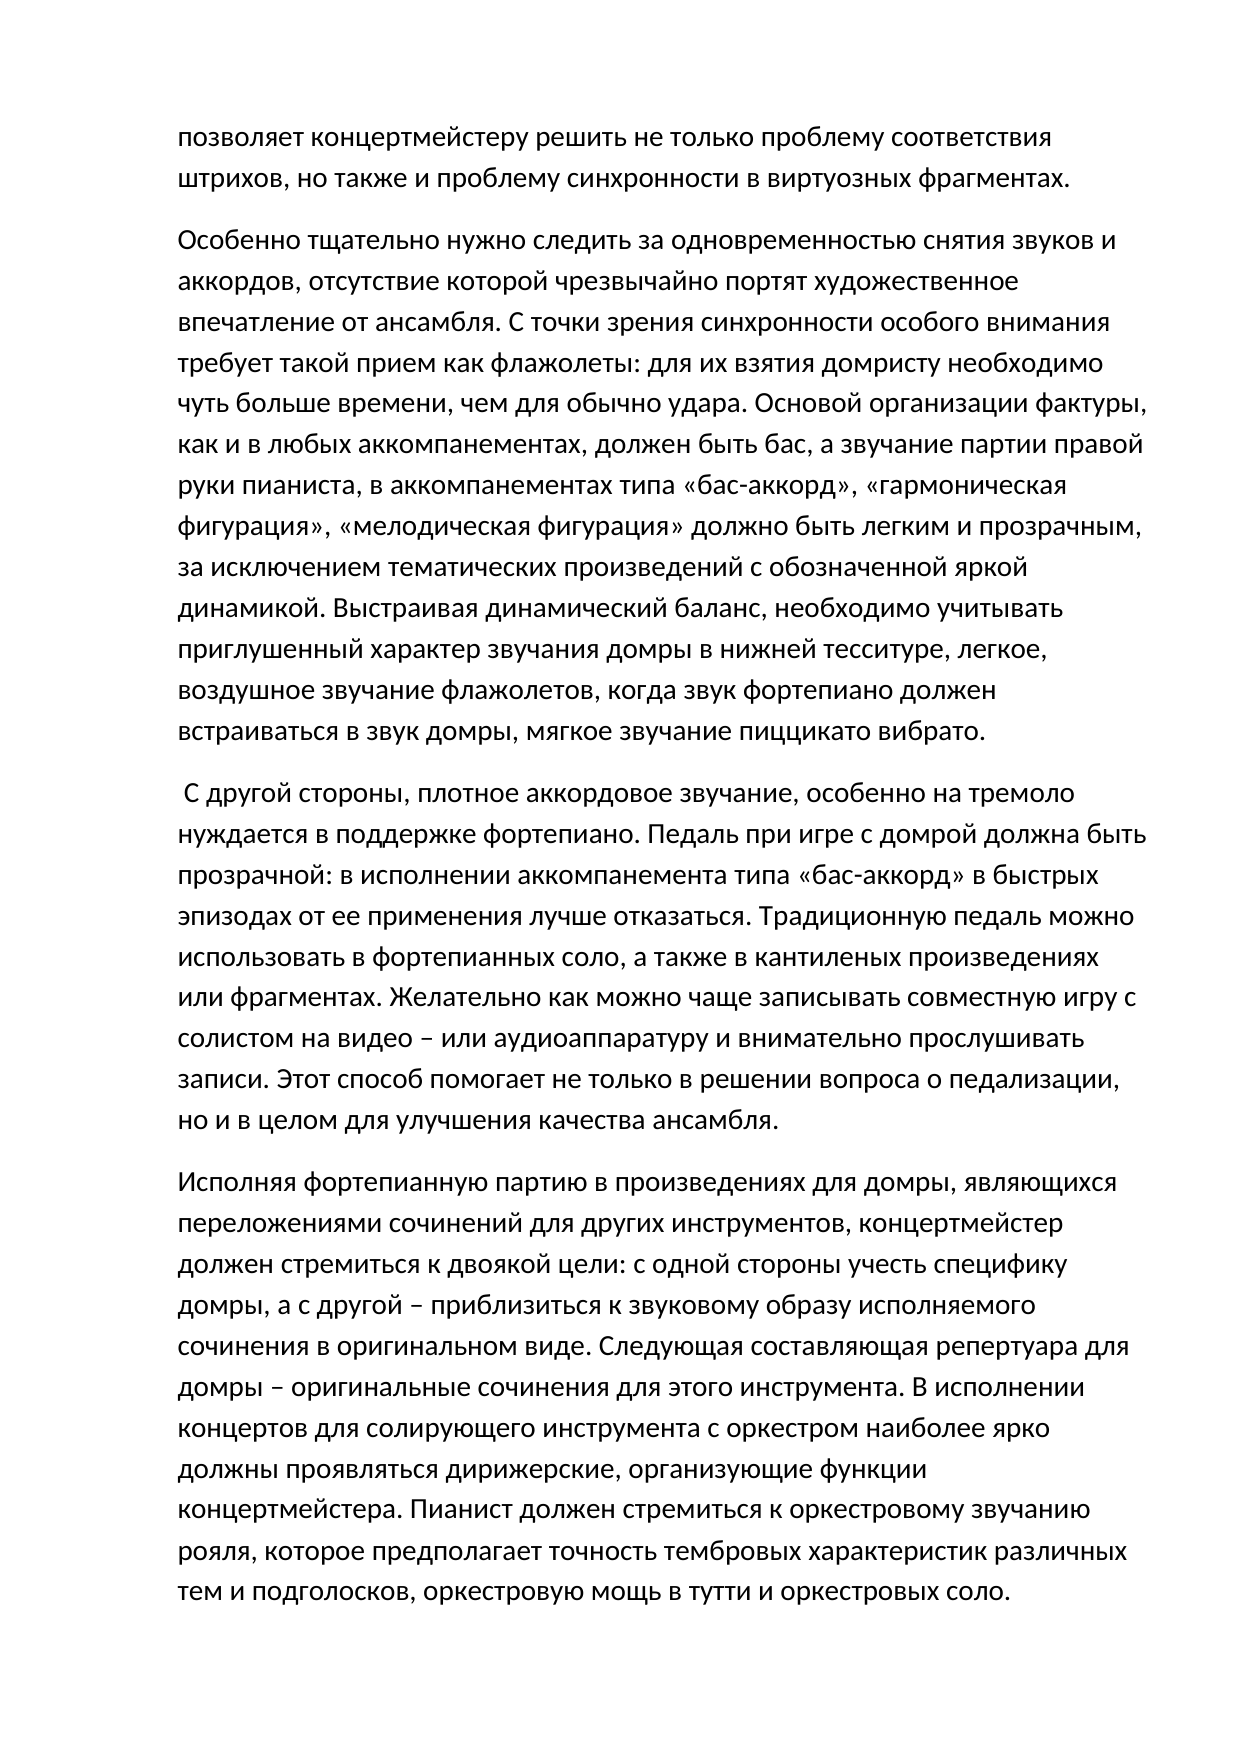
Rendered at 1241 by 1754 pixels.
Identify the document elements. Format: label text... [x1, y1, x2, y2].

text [177, 118, 1152, 195]
text Особенно тщательно нужно следить за одновременностью снятия звуков и аккордов, отсутствие которой чрезвычайно портят художественное впечатление от ансамбля. С точки зрения синхронности особого внимания требует такой прием как флажолеты: для их взятия домристу необходимо чуть больше времени, чем для обычно удара. Основой организации фактуры, как и в любых аккомпанементах, должен быть бас, а звучание партии правой руки пианиста, в аккомпанементах типа «бас-аккорд», «гармоническая фигурация», «мелодическая фигурация» должно быть легким и прозрачным, за исключением тематических произведений с обозначенной яркой динамикой. Выстраивая динамический баланс, необходимо учитывать приглушенный характер звучания домры в нижней тесситуре, легкое, воздушное звучание флажолетов, когда звук фортепиано должен встраиваться в звук домры, мягкое звучание пиццикато вибрато. [177, 221, 1152, 748]
text С другой стороны, плотное аккордовое звучание, особенно на тремоло нуждается в поддержке фортепиано. Педаль при игре с домрой должна быть прозрачной: в исполнении аккомпанемента типа «бас-аккорд» в быстрых эпизодах от ее применения лучше отказаться. Традиционную педаль можно использовать в фортепианных соло, а также в кантиленых произведениях или фрагментах. Желательно как можно чаще записывать совместную игру с солистом на видео – или аудиоаппаратуру и внимательно прослушивать записи. Этот способ помогает не только в решении вопроса о педализации, но и в целом для улучшения качества ансамбля. [177, 774, 1152, 1137]
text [177, 1163, 1152, 1608]
